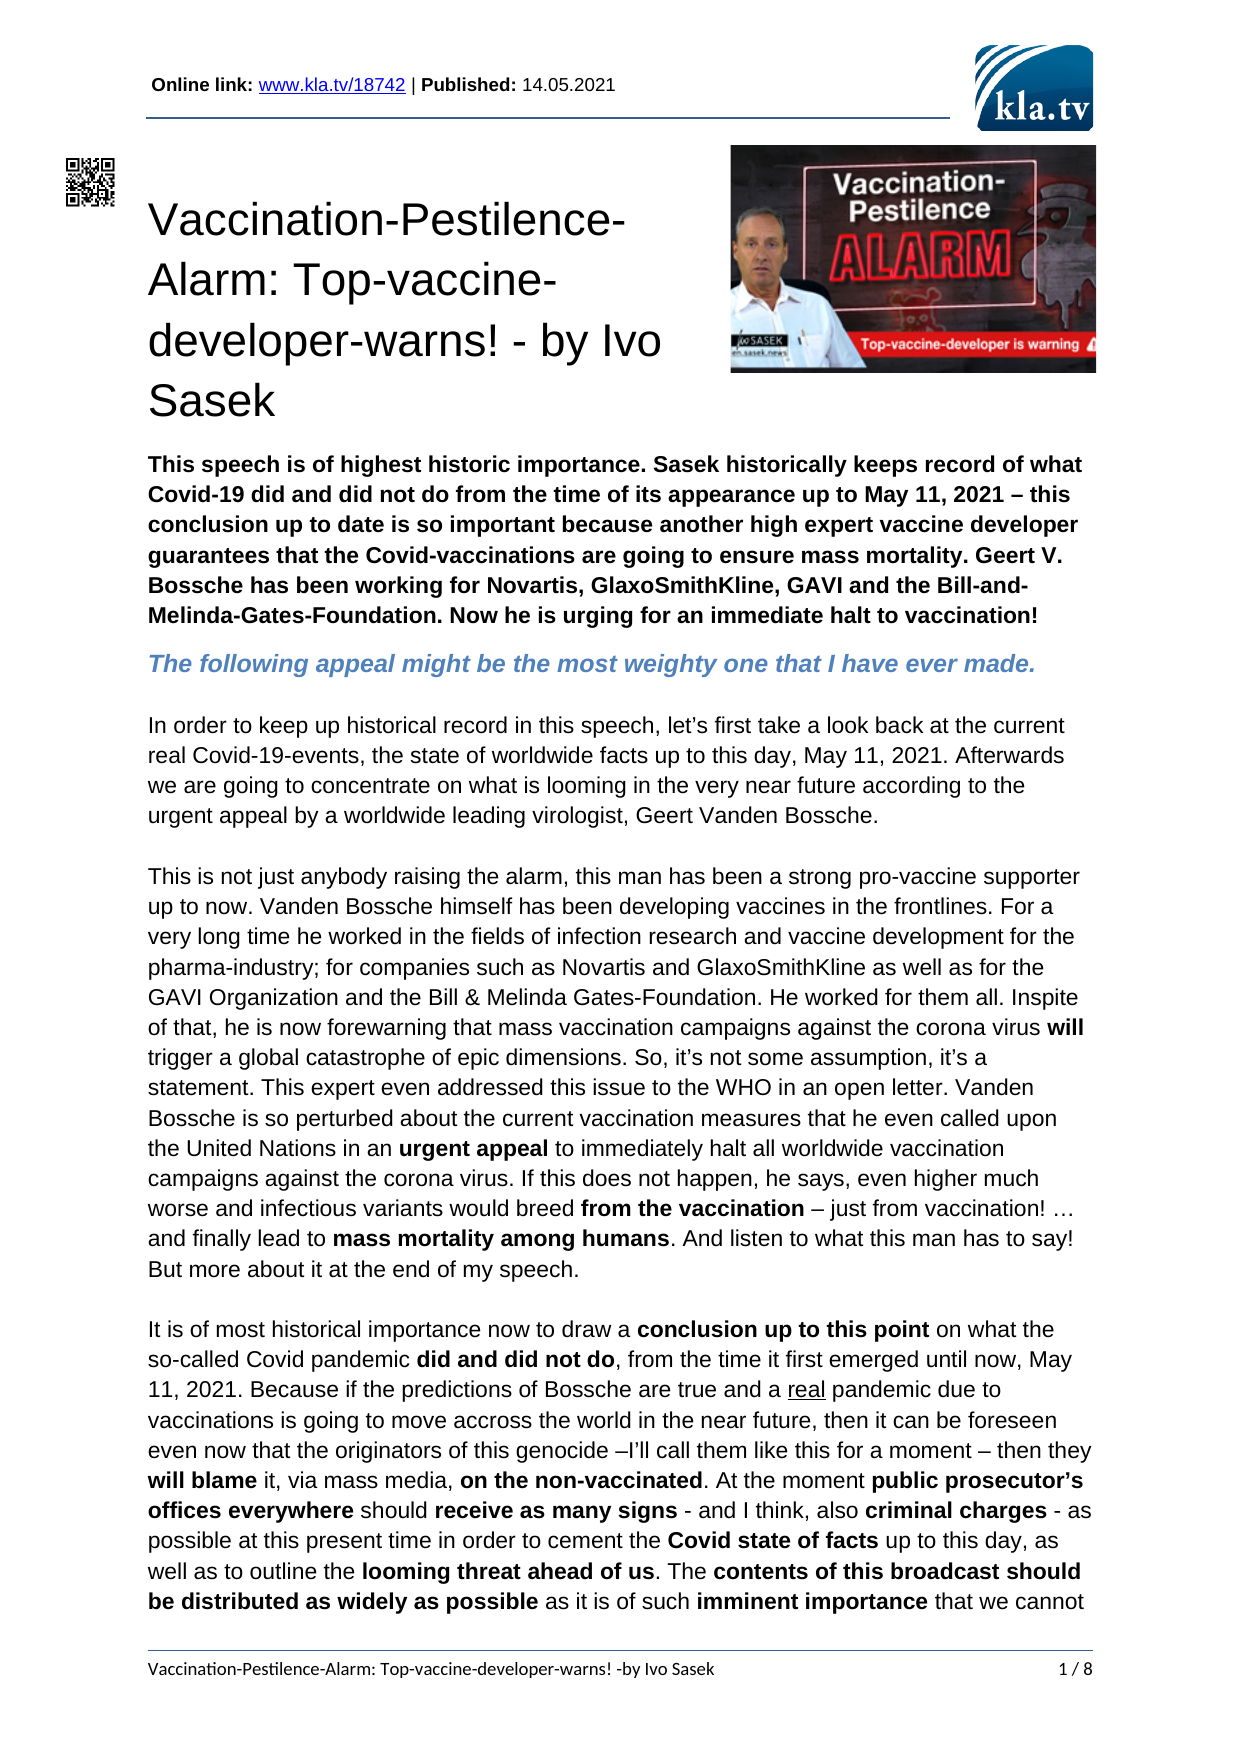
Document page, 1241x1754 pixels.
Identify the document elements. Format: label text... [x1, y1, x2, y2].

text Vaccination-Pestilence-Alarm: Top-vaccine-developer-warns! - by Ivo Sasek [148, 192, 1093, 427]
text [148, 649, 1093, 1614]
text This speech is of highest historic importance. Sasek historically keeps record of what Covid-19 did and did not do from the time of its appearance up to May 11, 2021 – this conclusion up to date is so important because another high expert vaccine developer guarantees that the Covid-vaccinations are going to ensure mass mortality. Geert V. Bossche has been working for Novartis, GlaxoSmithKline, GAVI and the Bill-and-Melinda-Gates-Foundation. Now he is urging for an immediate halt to vaccination! [148, 451, 1093, 628]
